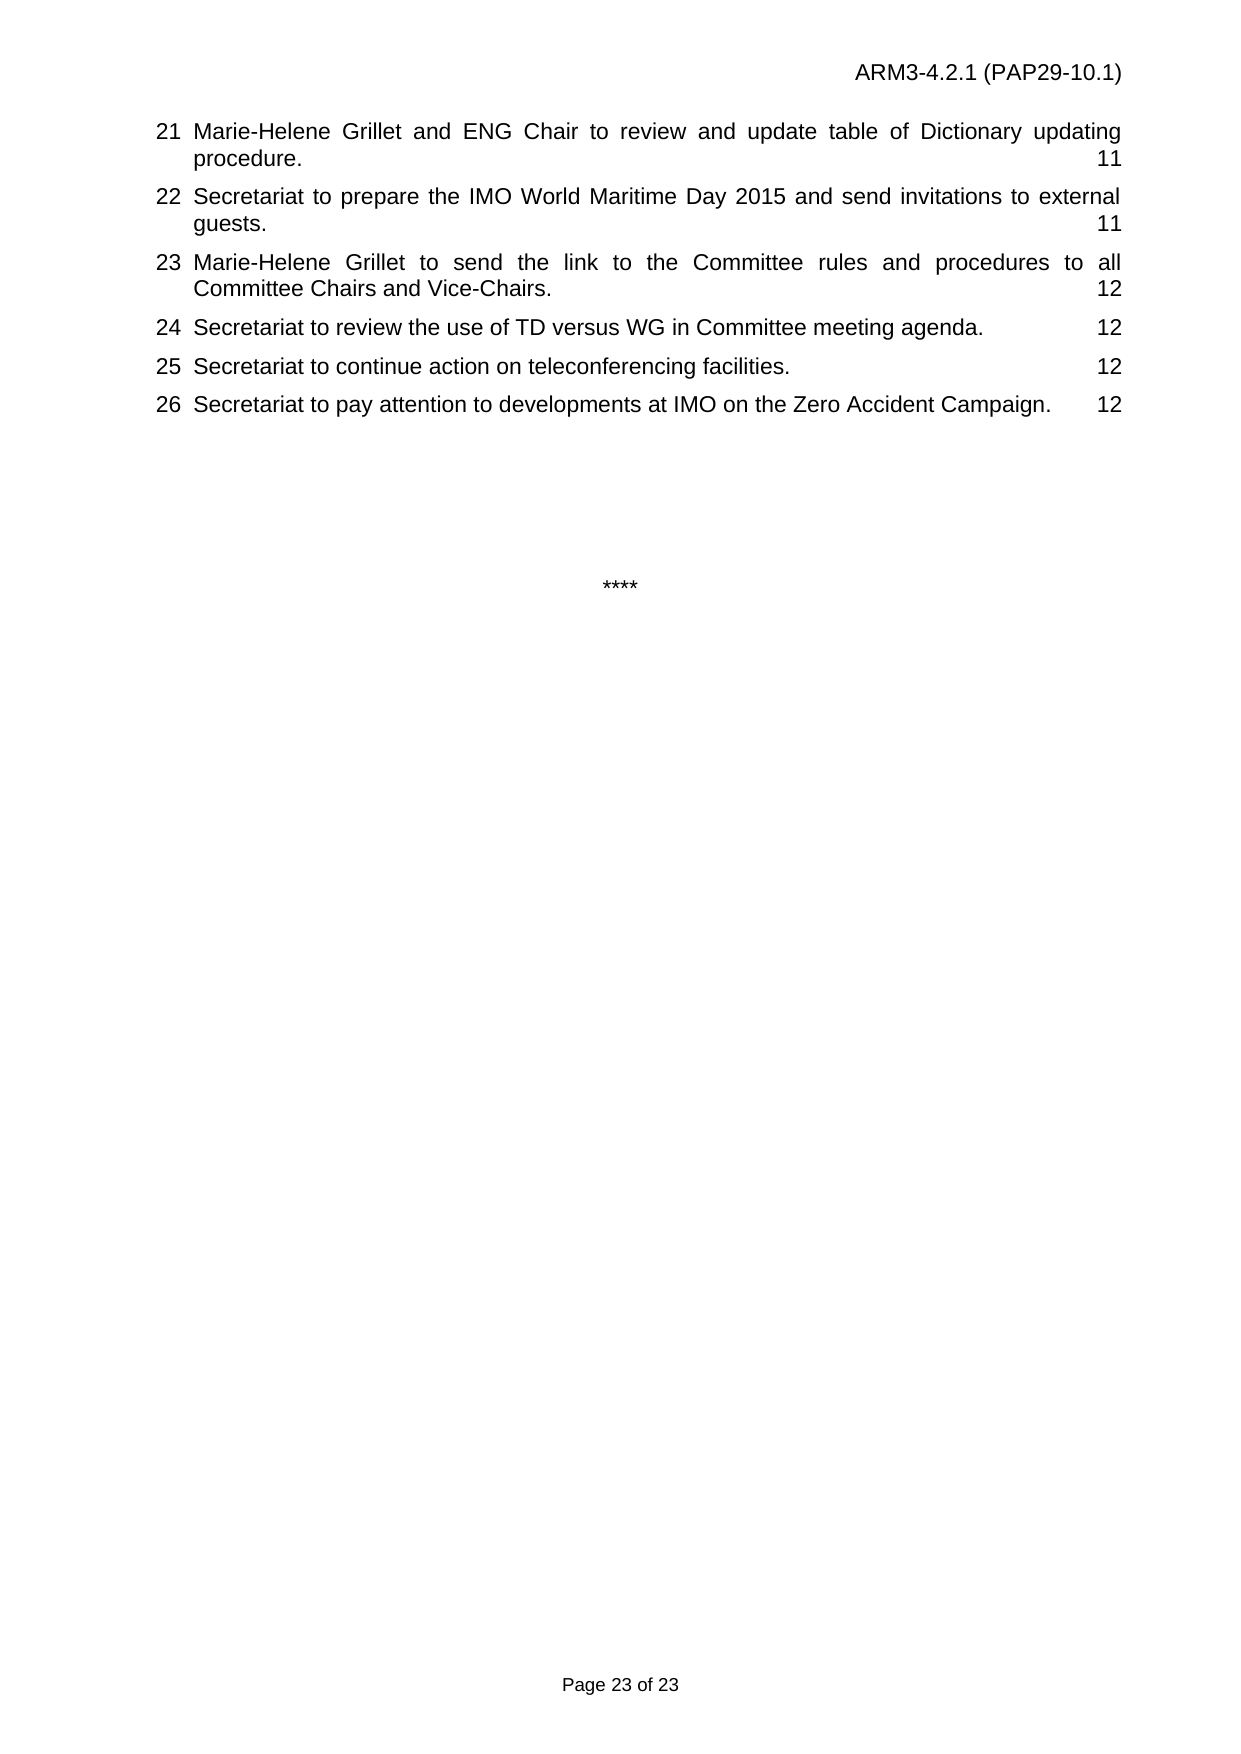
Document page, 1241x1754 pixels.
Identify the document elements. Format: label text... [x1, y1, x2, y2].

text Secretariat to pay attention to developments at IMO on the Zero Accident Campaign. 12 [156, 391, 1122, 418]
text Marie-Helene Grillet to send the link to the Committee rules and procedures to all Committee Chairs and Vice-Chairs. 12 [156, 248, 1122, 301]
text Marie-Helene Grillet and ENG Chair to review and update table of Dictionary updating procedure. 11 [156, 118, 1122, 171]
text Secretariat to prepare the IMO World Maritime Day 2015 and send invitations to external guests. 11 [156, 183, 1122, 236]
text **** [118, 574, 1122, 601]
text Secretariat to review the use of TD versus WG in Committee meeting agenda. 12 [156, 314, 1122, 340]
text Secretariat to continue action on teleconferencing facilities. 12 [156, 353, 1122, 379]
